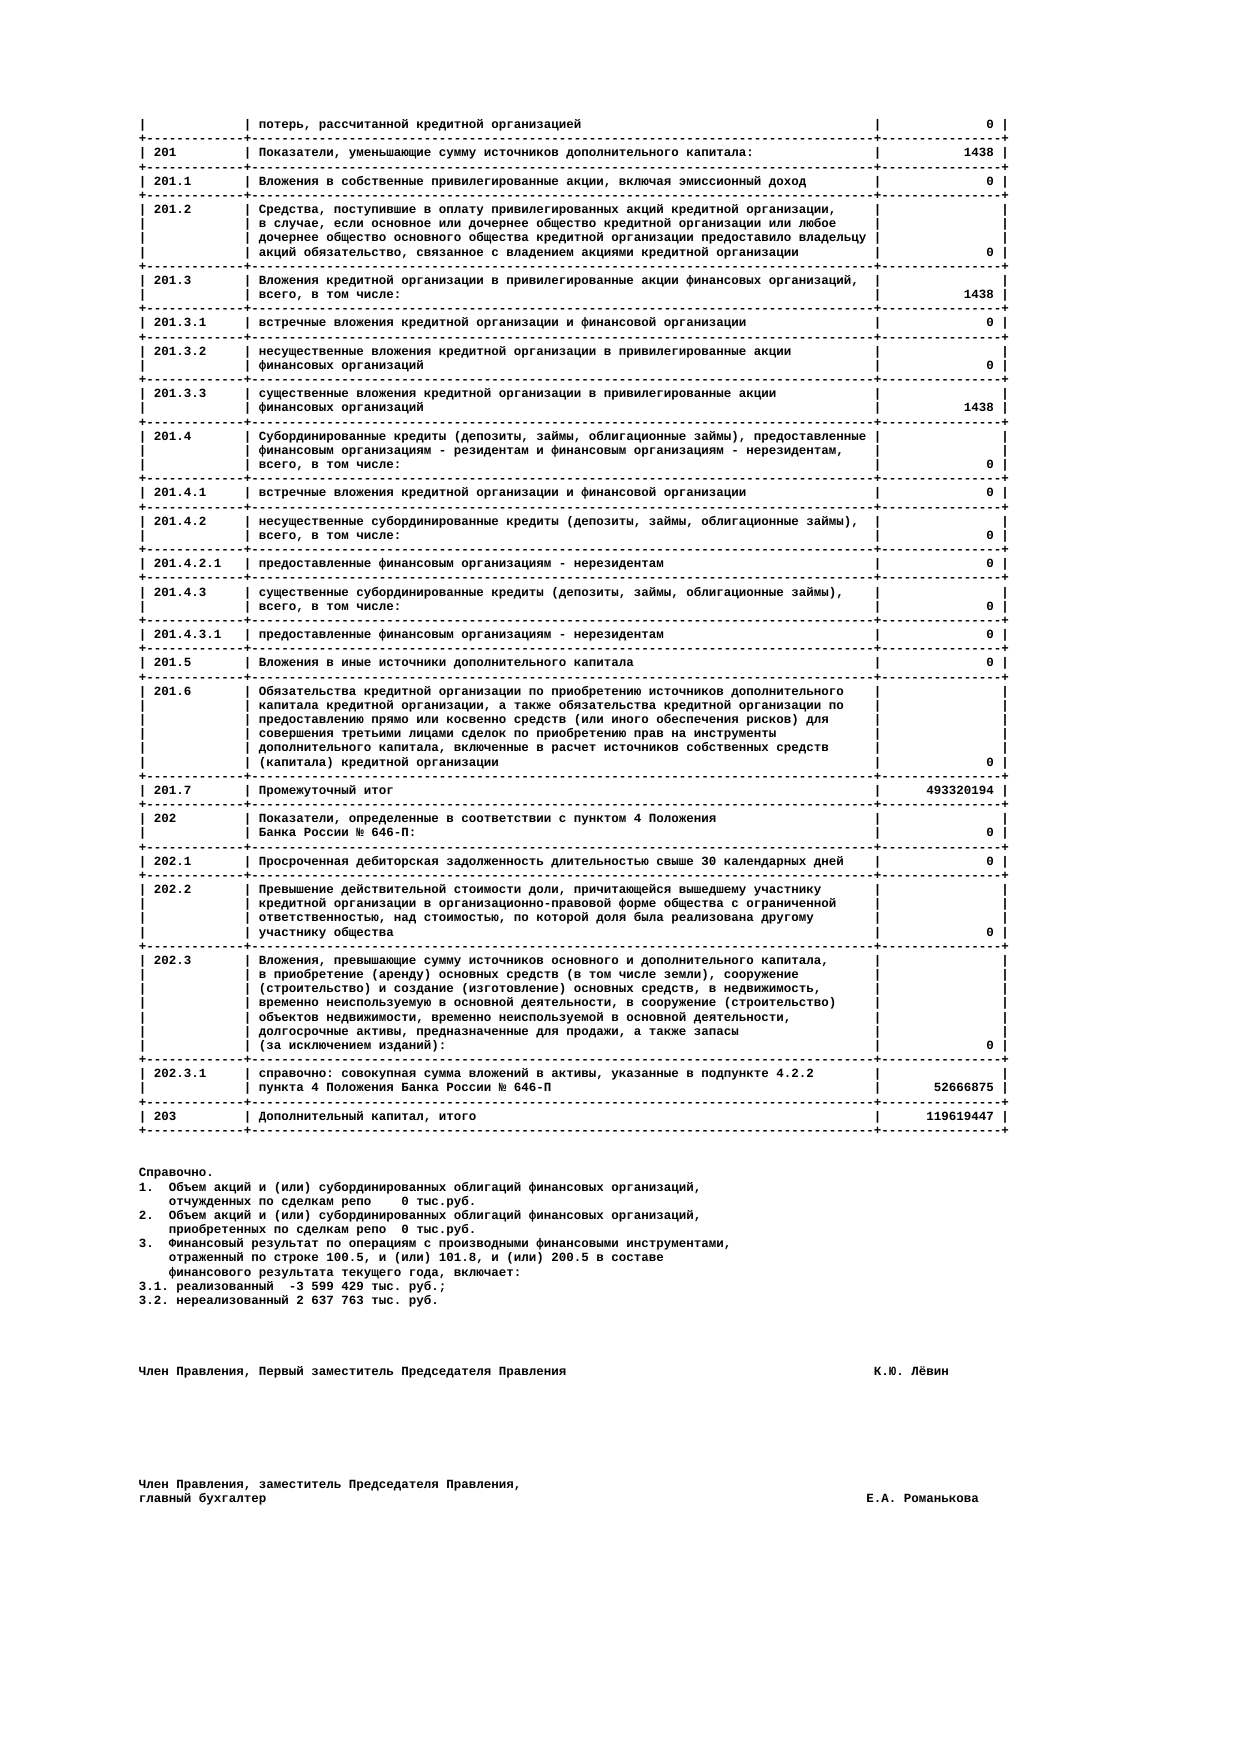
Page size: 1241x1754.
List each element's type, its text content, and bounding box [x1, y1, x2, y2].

text | 202.1 | Просроченная дебиторская задолженность длительностью свыше 30 календарных дней | 0 | [139, 855, 1101, 869]
text | | всего, в том числе: | 0 | [139, 529, 1101, 543]
text | | всего, в том числе: | 0 | [139, 458, 1101, 472]
text | 201.5 | Вложения в иные источники дополнительного капитала | 0 | [139, 656, 1101, 671]
text | 202 | Показатели, определенные в соответствии с пунктом 4 Положения | | [139, 812, 1101, 826]
text | 201.3.2 | несущественные вложения кредитной организации в привилегированные акции | | [139, 345, 1101, 359]
text | | предоставлению прямо или косвенно средств (или иного обеспечения рисков) для | | [139, 713, 1101, 727]
text | | временно неиспользуемую в основной деятельности, в сооружение (строительство) | | [139, 996, 1101, 1011]
text +-------------+-----------------------------------------------------------------------------------+----------------+ [139, 642, 1101, 656]
text 3.2. нереализованный 2 637 763 тыс. руб. [139, 1294, 1101, 1308]
text +-------------+-----------------------------------------------------------------------------------+----------------+ [139, 189, 1101, 203]
text | | финансовых организаций | 1438 | [139, 401, 1101, 416]
text | | капитала кредитной организации, а также обязательства кредитной организации по | | [139, 699, 1101, 713]
text | | потерь, рассчитанной кредитной организацией | 0 | [139, 118, 1101, 132]
text | | совершения третьими лицами сделок по приобретению прав на инструменты | | [139, 727, 1101, 741]
text | 201 | Показатели, уменьшающие сумму источников дополнительного капитала: | 1438 | [139, 146, 1101, 161]
text | | акций обязательство, связанное с владением акциями кредитной организации | 0 | [139, 246, 1101, 260]
text | | (за исключением изданий): | 0 | [139, 1039, 1101, 1053]
text | | (капитала) кредитной организации | 0 | [139, 756, 1101, 770]
text | | пункта 4 Положения Банка России № 646-П | 52666875 | [139, 1081, 1101, 1096]
text | | в случае, если основное или дочернее общество кредитной организации или любое | | [139, 217, 1101, 231]
text отраженный по строке 100.5, и (или) 101.8, и (или) 200.5 в составе [139, 1251, 1101, 1266]
text | 201.7 | Промежуточный итог | 493320194 | [139, 784, 1101, 798]
text 3.1. реализованный -3 599 429 тыс. руб.; [139, 1280, 1101, 1294]
text | | Банка России № 646-П: | 0 | [139, 826, 1101, 841]
text приобретенных по сделкам репо 0 тыс.руб. [139, 1223, 1101, 1237]
text +-------------+-----------------------------------------------------------------------------------+----------------+ [139, 161, 1101, 175]
text | 201.4.3.1 | предоставленные финансовым организациям - нерезидентам | 0 | [139, 628, 1101, 642]
text +-------------+-----------------------------------------------------------------------------------+----------------+ [139, 571, 1101, 586]
text +-------------+-----------------------------------------------------------------------------------+----------------+ [139, 416, 1101, 430]
text | | объектов недвижимости, временно неиспользуемой в основной деятельности, | | [139, 1011, 1101, 1025]
text | 201.4.2.1 | предоставленные финансовым организациям - нерезидентам | 0 | [139, 557, 1101, 571]
text | 201.2 | Средства, поступившие в оплату привилегированных акций кредитной организации, | | [139, 203, 1101, 217]
text +-------------+-----------------------------------------------------------------------------------+----------------+ [139, 841, 1101, 855]
text +-------------+-----------------------------------------------------------------------------------+----------------+ [139, 501, 1101, 515]
text | 201.4.1 | встречные вложения кредитной организации и финансовой организации | 0 | [139, 486, 1101, 501]
text 3. Финансовый результат по операциям с производными финансовыми инструментами, [139, 1237, 1101, 1251]
text +-------------+-----------------------------------------------------------------------------------+----------------+ [139, 373, 1101, 387]
text +-------------+-----------------------------------------------------------------------------------+----------------+ [139, 940, 1101, 954]
text | 202.3 | Вложения, превышающие сумму источников основного и дополнительного капитала, | | [139, 954, 1101, 968]
text Справочно. [139, 1166, 1101, 1181]
text +-------------+-----------------------------------------------------------------------------------+----------------+ [139, 614, 1101, 628]
text +-------------+-----------------------------------------------------------------------------------+----------------+ [139, 1124, 1101, 1138]
text | | всего, в том числе: | 0 | [139, 600, 1101, 614]
text | 202.3.1 | справочно: совокупная сумма вложений в активы, указанные в подпункте 4.2.2 | | [139, 1067, 1101, 1081]
text +-------------+-----------------------------------------------------------------------------------+----------------+ [139, 543, 1101, 557]
text | | участнику общества | 0 | [139, 926, 1101, 940]
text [139, 132, 1101, 146]
text +-------------+-----------------------------------------------------------------------------------+----------------+ [139, 260, 1101, 274]
text +-------------+-----------------------------------------------------------------------------------+----------------+ [139, 1096, 1101, 1110]
text финансового результата текущего года, включает: [139, 1266, 1101, 1280]
text | | кредитной организации в организационно-правовой форме общества с ограниченной | | [139, 897, 1101, 911]
text Член Правления, Первый заместитель Председателя Правления К.Ю. Лёвин [139, 1365, 1101, 1379]
text | | дочернее общество основного общества кредитной организации предоставило владельцу | | [139, 231, 1101, 246]
text 1. Объем акций и (или) субординированных облигаций финансовых организаций, [139, 1181, 1101, 1195]
text +-------------+-----------------------------------------------------------------------------------+----------------+ [139, 472, 1101, 486]
text | | (строительство) и создание (изготовление) основных средств, в недвижимость, | | [139, 982, 1101, 996]
text | 201.4.2 | несущественные субординированные кредиты (депозиты, займы, облигационные займы), | | [139, 515, 1101, 529]
text | 201.6 | Обязательства кредитной организации по приобретению источников дополнительного | | [139, 685, 1101, 699]
text Член Правления, заместитель Председателя Правления, [139, 1478, 1101, 1492]
text +-------------+-----------------------------------------------------------------------------------+----------------+ [139, 869, 1101, 883]
text | | всего, в том числе: | 1438 | [139, 288, 1101, 302]
text | 201.1 | Вложения в собственные привилегированные акции, включая эмиссионный доход | 0 | [139, 175, 1101, 189]
text | | долгосрочные активы, предназначенные для продажи, а также запасы | | [139, 1025, 1101, 1039]
text | 201.3.1 | встречные вложения кредитной организации и финансовой организации | 0 | [139, 316, 1101, 331]
text | | финансовых организаций | 0 | [139, 359, 1101, 373]
text +-------------+-----------------------------------------------------------------------------------+----------------+ [139, 798, 1101, 812]
text | | дополнительного капитала, включенные в расчет источников собственных средств | | [139, 741, 1101, 756]
text главный бухгалтер Е.А. Романькова [139, 1492, 1101, 1506]
text | 203 | Дополнительный капитал, итого | 119619447 | [139, 1110, 1101, 1124]
text +-------------+-----------------------------------------------------------------------------------+----------------+ [139, 331, 1101, 345]
text +-------------+-----------------------------------------------------------------------------------+----------------+ [139, 1053, 1101, 1067]
text | 201.3 | Вложения кредитной организации в привилегированные акции финансовых организаций, | | [139, 274, 1101, 288]
text +-------------+-----------------------------------------------------------------------------------+----------------+ [139, 770, 1101, 784]
text +-------------+-----------------------------------------------------------------------------------+----------------+ [139, 671, 1101, 685]
text +-------------+-----------------------------------------------------------------------------------+----------------+ [139, 302, 1101, 316]
text | 201.4.3 | существенные субординированные кредиты (депозиты, займы, облигационные займы), | | [139, 586, 1101, 600]
text | | в приобретение (аренду) основных средств (в том числе земли), сооружение | | [139, 968, 1101, 982]
text | | ответственностью, над стоимостью, по которой доля была реализована другому | | [139, 911, 1101, 926]
text | 202.2 | Превышение действительной стоимости доли, причитающейся вышедшему участнику | | [139, 883, 1101, 897]
text 2. Объем акций и (или) субординированных облигаций финансовых организаций, [139, 1209, 1101, 1223]
text | 201.3.3 | существенные вложения кредитной организации в привилегированные акции | | [139, 387, 1101, 401]
text отчужденных по сделкам репо 0 тыс.руб. [139, 1195, 1101, 1209]
text | 201.4 | Субординированные кредиты (депозиты, займы, облигационные займы), предоставленные | | [139, 430, 1101, 444]
text | | финансовым организациям - резидентам и финансовым организациям - нерезидентам, | | [139, 444, 1101, 458]
